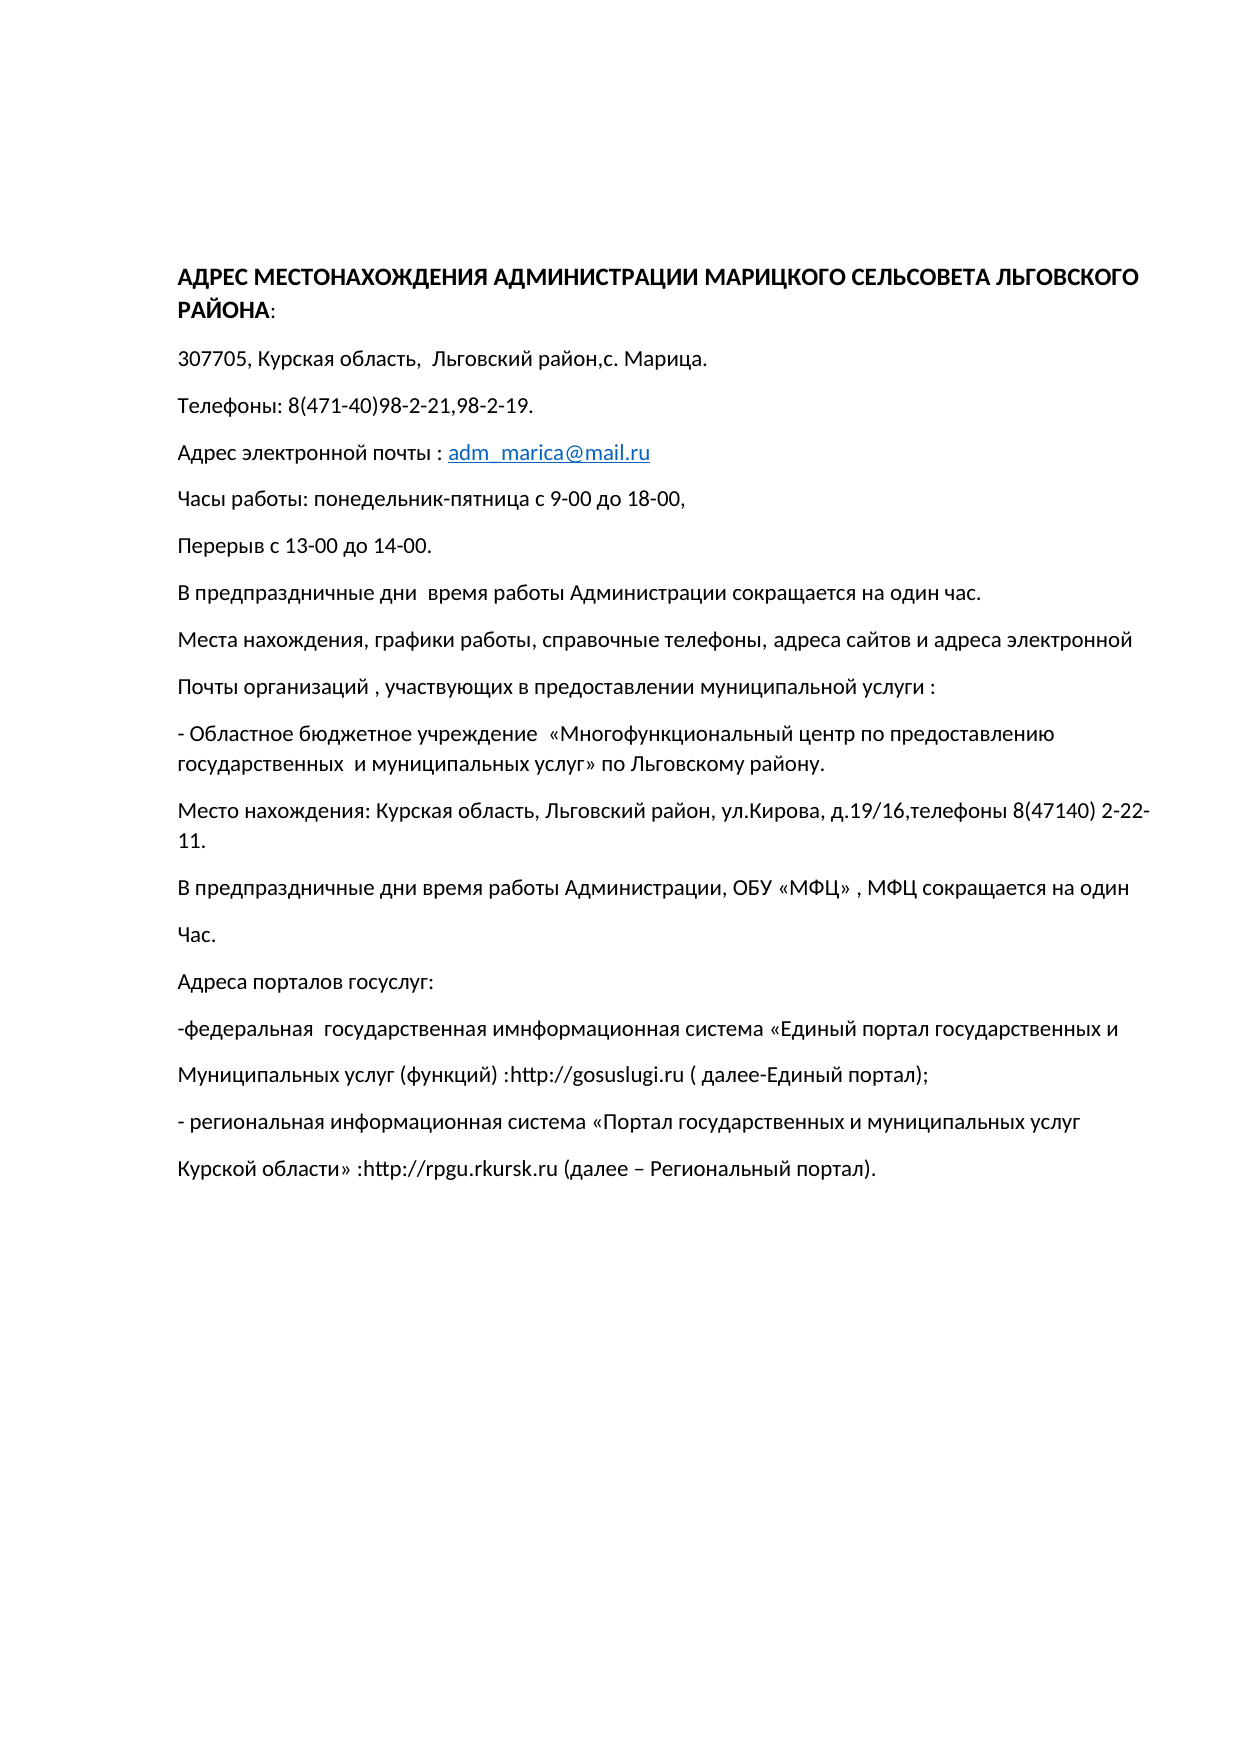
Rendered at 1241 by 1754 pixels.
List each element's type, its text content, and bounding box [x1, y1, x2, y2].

text Муниципальных услуг (функций) :http://gosuslugi.ru ( далее-Единый портал); [177, 1061, 1152, 1089]
text АДРЕС МЕСТОНАХОЖДЕНИЯ АДМИНИСТРАЦИИ МАРИЦКОГО СЕЛЬСОВЕТА ЛЬГОВСКОГО РАЙОНА: [177, 261, 1152, 325]
text Места нахождения, графики работы, справочные телефоны, адреса сайтов и адреса электронной [177, 625, 1152, 653]
text 307705, Курская область, Льговский район,с. Марица. [177, 344, 1152, 372]
text Телефоны: 8(471-40)98-2-21,98-2-19. [177, 391, 1152, 419]
text Курской области» :http://rpgu.rkursk.ru (далее – Региональный портал). [177, 1154, 1152, 1182]
text Адреса порталов госуслуг: [177, 967, 1152, 995]
text Час. [177, 920, 1152, 948]
text В предпраздничные дни время работы Администрации сокращается на один час. [177, 578, 1152, 606]
text Перерыв с 13-00 до 14-00. [177, 531, 1152, 559]
text Место нахождения: Курская область, Льговский район, ул.Кирова, д.19/16,телефоны 8(47140) 2-22-11. [177, 796, 1152, 854]
text Адрес электронной почты : adm_marica@mail.ru [177, 438, 1152, 466]
text - Областное бюджетное учреждение «Многофункциональный центр по предоставлению государственных и муниципальных услуг» по Льговскому району. [177, 719, 1152, 777]
text - региональная информационная система «Портал государственных и муниципальных услуг [177, 1107, 1152, 1136]
text Почты организаций , участвующих в предоставлении муниципальной услуги : [177, 672, 1152, 700]
text В предпраздничные дни время работы Администрации, ОБУ «МФЦ» , МФЦ сокращается на один [177, 873, 1152, 901]
text Часы работы: понедельник-пятница с 9-00 до 18-00, [177, 484, 1152, 513]
text -федеральная государственная имнформационная система «Единый портал государственных и [177, 1014, 1152, 1042]
